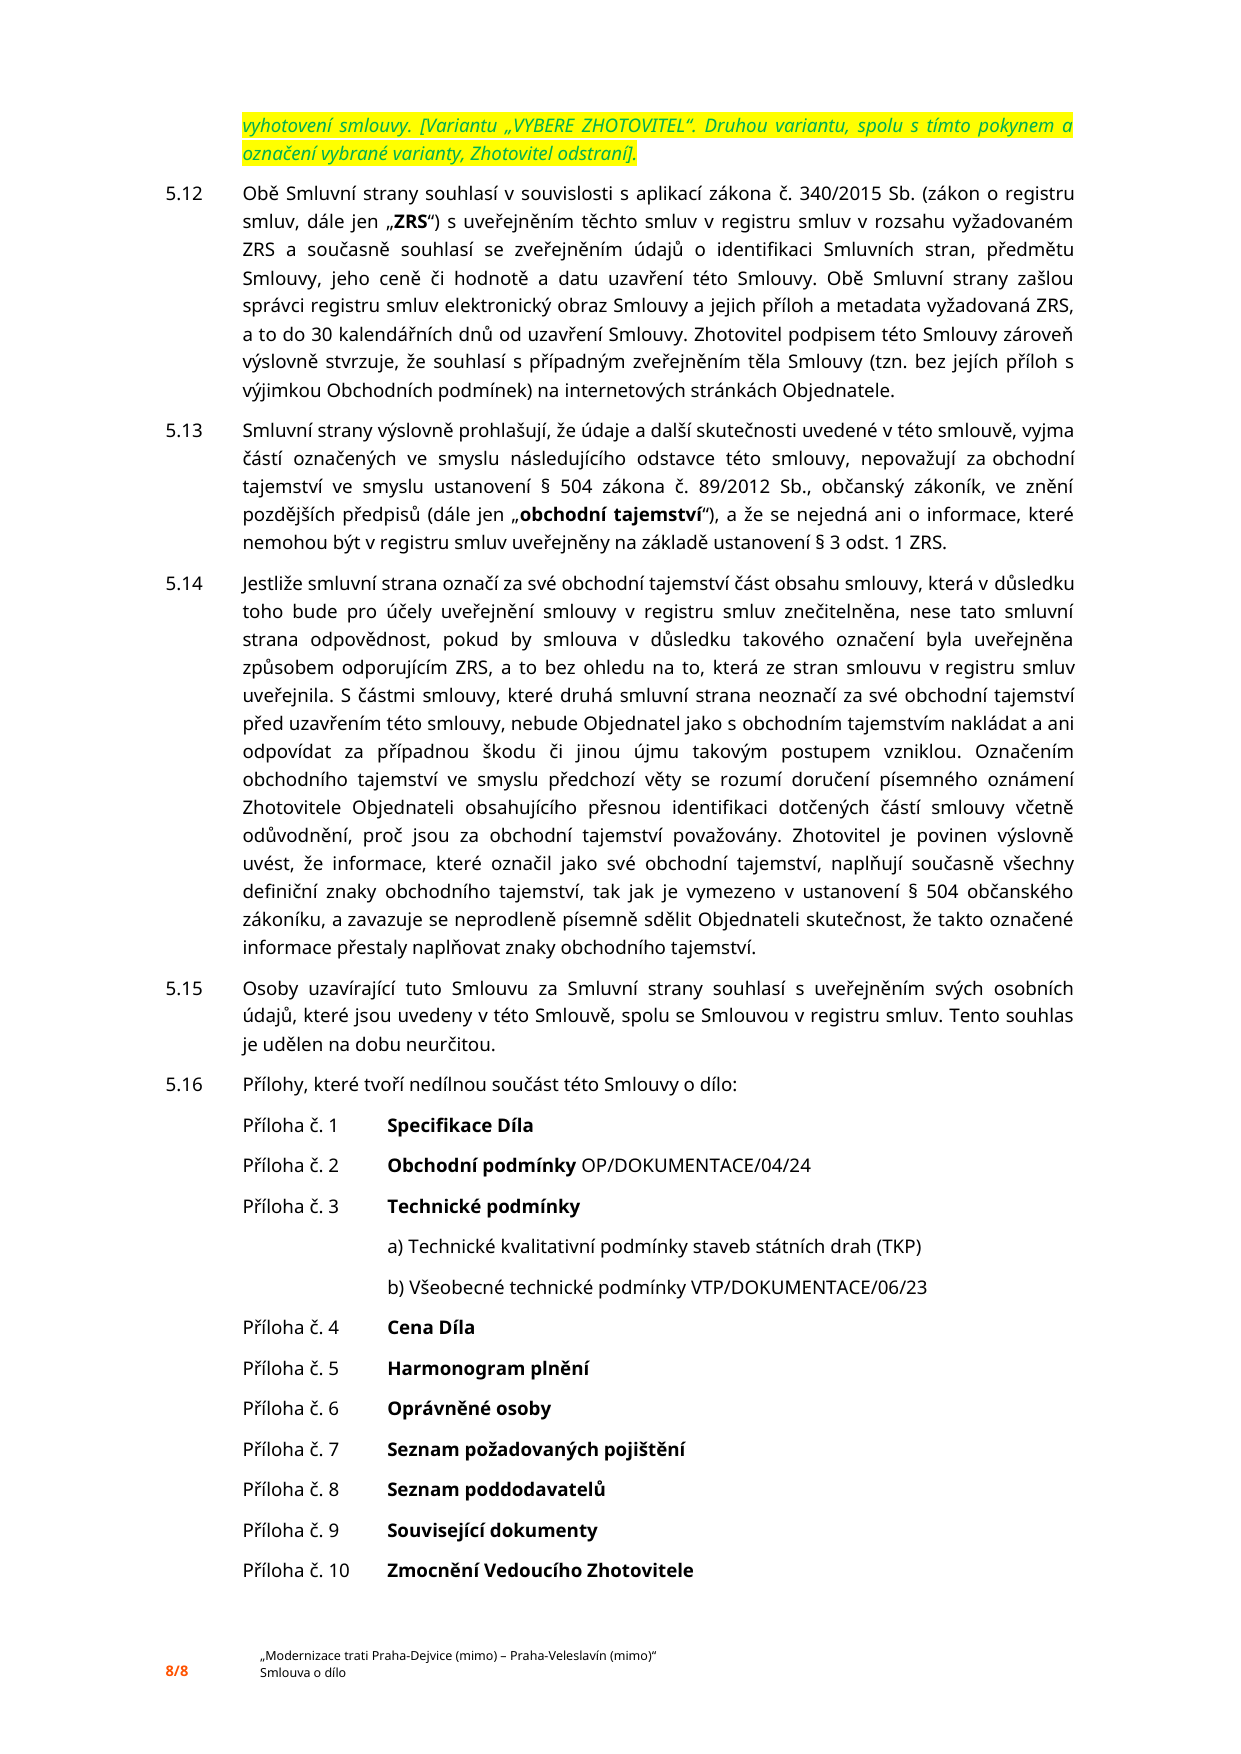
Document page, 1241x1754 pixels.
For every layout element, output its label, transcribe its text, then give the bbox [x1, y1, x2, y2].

text Příloha č. 5 Harmonogram plnění [242, 1355, 1075, 1381]
text Příloha č. 3 Technické podmínky [242, 1193, 1075, 1218]
text Příloha č. 6 Oprávněné osoby [242, 1396, 1075, 1421]
text Příloha č. 1 Specifikace Díla [242, 1112, 1075, 1137]
text Smluvní strany výslovně prohlašují, že údaje a další skutečnosti uvedené v této smlouvě, vyjma částí označených ve smyslu následujícího odstavce této smlouvy, nepovažují za obchodní tajemství ve smyslu ustanovení § 504 zákona č. 89/2012 Sb., občanský zákoník, ve znění pozdějších předpisů (dále jen „obchodní tajemství“), a že se nejedná ani o informace, které nemohou být v registru smluv uveřejněny na základě ustanovení § 3 odst. 1 ZRS. [165, 417, 1075, 555]
text Jestliže smluvní strana označí za své obchodní tajemství část obsahu smlouvy, která v důsledku toho bude pro účely uveřejnění smlouvy v registru smluv znečitelněna, nese tato smluvní strana odpovědnost, pokud by smlouva v důsledku takového označení byla uveřejněna způsobem odporujícím ZRS, a to bez ohledu na to, která ze stran smlouvu v registru smluv uveřejnila. S částmi smlouvy, které druhá smluvní strana neoznačí za své obchodní tajemství před uzavřením této smlouvy, nebude Objednatel jako s obchodním tajemstvím nakládat a ani odpovídat za případnou škodu či jinou újmu takovým postupem vzniklou. Označením obchodního tajemství ve smyslu předchozí věty se rozumí doručení písemného oznámení Zhotovitele Objednateli obsahujícího přesnou identifikaci dotčených částí smlouvy včetně odůvodnění, proč jsou za obchodní tajemství považovány. Zhotovitel je povinen výslovně uvést, že informace, které označil jako své obchodní tajemství, naplňují současně všechny definiční znaky obchodního tajemství, tak jak je vymezeno v ustanovení § 504 občanského zákoníku, a zavazuje se neprodleně písemně sdělit Objednateli skutečnost, že takto označené informace přestaly naplňovat znaky obchodního tajemství. [165, 570, 1075, 960]
text b) Všeobecné technické podmínky VTP/DOKUMENTACE/06/23 [387, 1274, 1075, 1299]
text Osoby uzavírající tuto Smlouvu za Smluvní strany souhlasí s uveřejněním svých osobních údajů, které jsou uvedeny v této Smlouvě, spolu se Smlouvou v registru smluv. Tento souhlas je udělen na dobu neurčitou. [165, 975, 1075, 1056]
text Příloha č. 8 Seznam poddodavatelů [242, 1477, 1075, 1502]
list Přílohy, které tvoří nedílnou součást této Smlouvy o dílo: [165, 1071, 1075, 1097]
text Příloha č. 9 Související dokumenty [242, 1517, 1075, 1543]
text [242, 112, 1075, 166]
text Příloha č. 10 Zmocnění Vedoucího Zhotovitele [242, 1558, 1075, 1583]
text Příloha č. 7 Seznam požadovaných pojištění [242, 1436, 1075, 1462]
text Obě Smluvní strany souhlasí v souvislosti s aplikací zákona č. 340/2015 Sb. (zákon o registru smluv, dále jen „ZRS“) s uveřejněním těchto smluv v registru smluv v rozsahu vyžadovaném ZRS a současně souhlasí se zveřejněním údajů o identifikaci Smluvních stran, předmětu Smlouvy, jeho ceně či hodnotě a datu uzavření této Smlouvy. Obě Smluvní strany zašlou správci registru smluv elektronický obraz Smlouvy a jejich příloh a metadata vyžadovaná ZRS, a to do 30 kalendářních dnů od uzavření Smlouvy. Zhotovitel podpisem této Smlouvy zároveň výslovně stvrzuje, že souhlasí s případným zveřejněním těla Smlouvy (tzn. bez jejích příloh s výjimkou Obchodních podmínek) na internetových stránkách Objednatele. [165, 181, 1075, 402]
text Příloha č. 4 Cena Díla [242, 1314, 1075, 1340]
text Příloha č. 2 Obchodní podmínky OP/DOKUMENTACE/04/24 [242, 1152, 1075, 1178]
text a) Technické kvalitativní podmínky staveb státních drah (TKP) [387, 1233, 1075, 1259]
